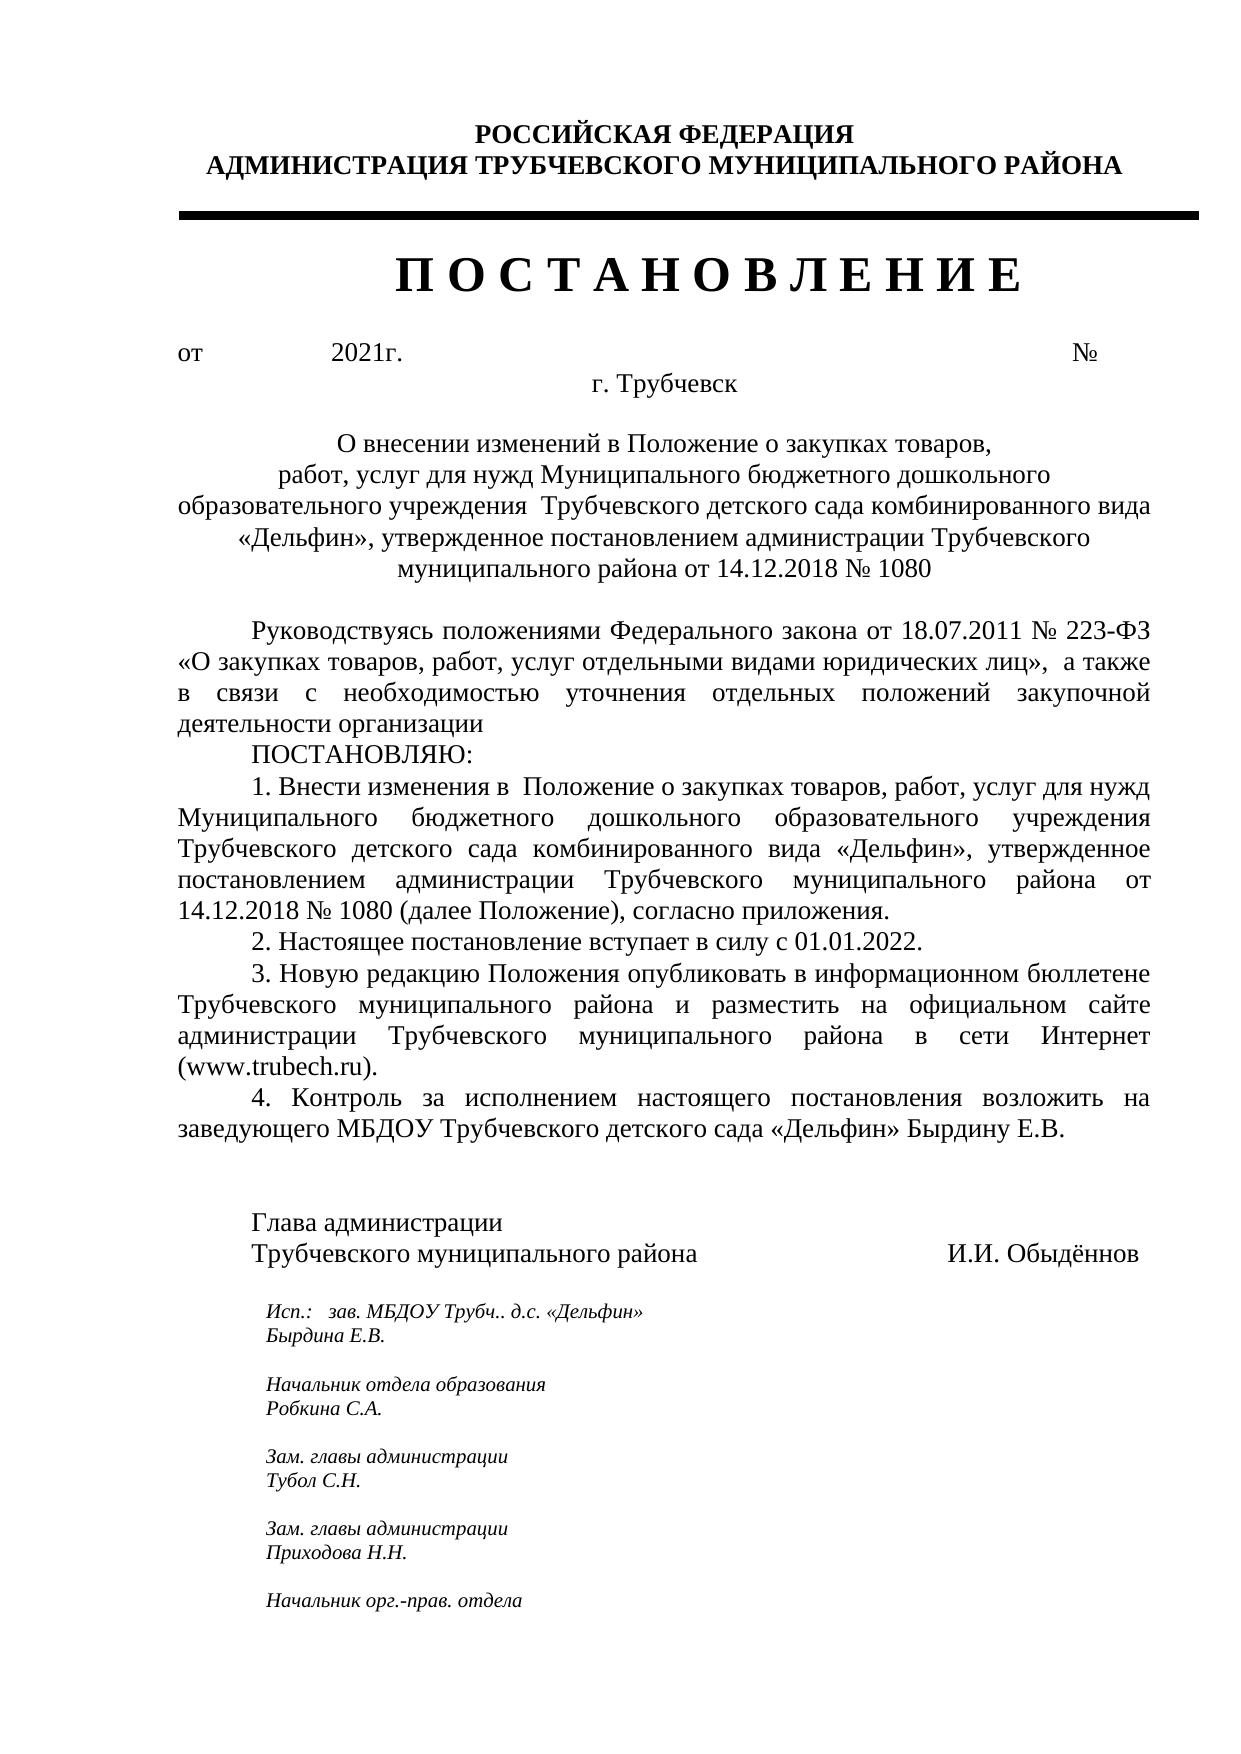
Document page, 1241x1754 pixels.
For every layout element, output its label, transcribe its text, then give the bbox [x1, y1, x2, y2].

text АДМИНИСТРАЦИЯ ТРУБЧЕВСКОГО МУНИЦИПАЛЬНОГО РАЙОНА [177, 149, 1152, 180]
subtitle РОССИЙСКАЯ ФЕДЕРАЦИЯ [177, 118, 1152, 149]
text П О С Т А Н О В Л Е Н И Е [177, 245, 1152, 303]
text Приходова Н.Н. [177, 1540, 1152, 1564]
text О внесении изменений в Положение о закупках товаров, [177, 427, 1152, 458]
text Начальник отдела образования [177, 1371, 1152, 1396]
text 2. Настоящее постановление вступает в силу с 01.01.2022. [177, 926, 1152, 957]
text Начальник орг.-прав. отдела [177, 1588, 1152, 1612]
text ПОСТАНОВЛЯЮ: [177, 739, 1152, 770]
text Руководствуясь положениями Федерального закона от 18.07.2011 № 223-ФЗ «О закупках товаров, работ, услуг отдельными видами юридических лиц», а также в связи с необходимостью уточнения отдельных положений закупочной деятельности организации [177, 614, 1152, 739]
text 1. Внести изменения в Положение о закупках товаров, работ, услуг для нужд Муниципального бюджетного дошкольного образовательного учреждения Трубчевского детского сада комбинированного вида «Дельфин», утвержденное постановлением администрации Трубчевского муниципального района от 14.12.2018 № 1080 (далее Положение), согласно приложения. [177, 770, 1152, 926]
text Зам. главы администрации [177, 1444, 1152, 1468]
text работ, услуг для нужд Муниципального бюджетного дошкольного образовательного учреждения Трубчевского детского сада комбинированного вида «Дельфин», утвержденное постановлением администрации Трубчевского муниципального района от 14.12.2018 № 1080 [177, 458, 1152, 583]
text Зам. главы администрации [177, 1516, 1152, 1540]
text от 2021г. № [177, 336, 1152, 367]
text Тубол С.Н. [177, 1468, 1152, 1492]
text Робкина С.А. [177, 1396, 1152, 1419]
text 4. Контроль за исполнением настоящего постановления возложить на заведующего МБДОУ Трубчевского детского сада «Дельфин» Бырдину Е.В. [177, 1081, 1152, 1143]
text г. Трубчевск [177, 367, 1152, 398]
text Исп.: зав. МБДОУ Трубч.. д.с. «Дельфин» [177, 1299, 1152, 1323]
text 3. Новую редакцию Положения опубликовать в информационном бюллетене Трубчевского муниципального района и разместить на официальном сайте администрации Трубчевского муниципального района в сети Интернет (www.trubech.ru). [177, 957, 1152, 1081]
text Бырдина Е.В. [177, 1323, 1152, 1347]
text Глава администрации [177, 1206, 1152, 1237]
text Трубчевского муниципального района И.И. Обыдённов [177, 1237, 1152, 1268]
